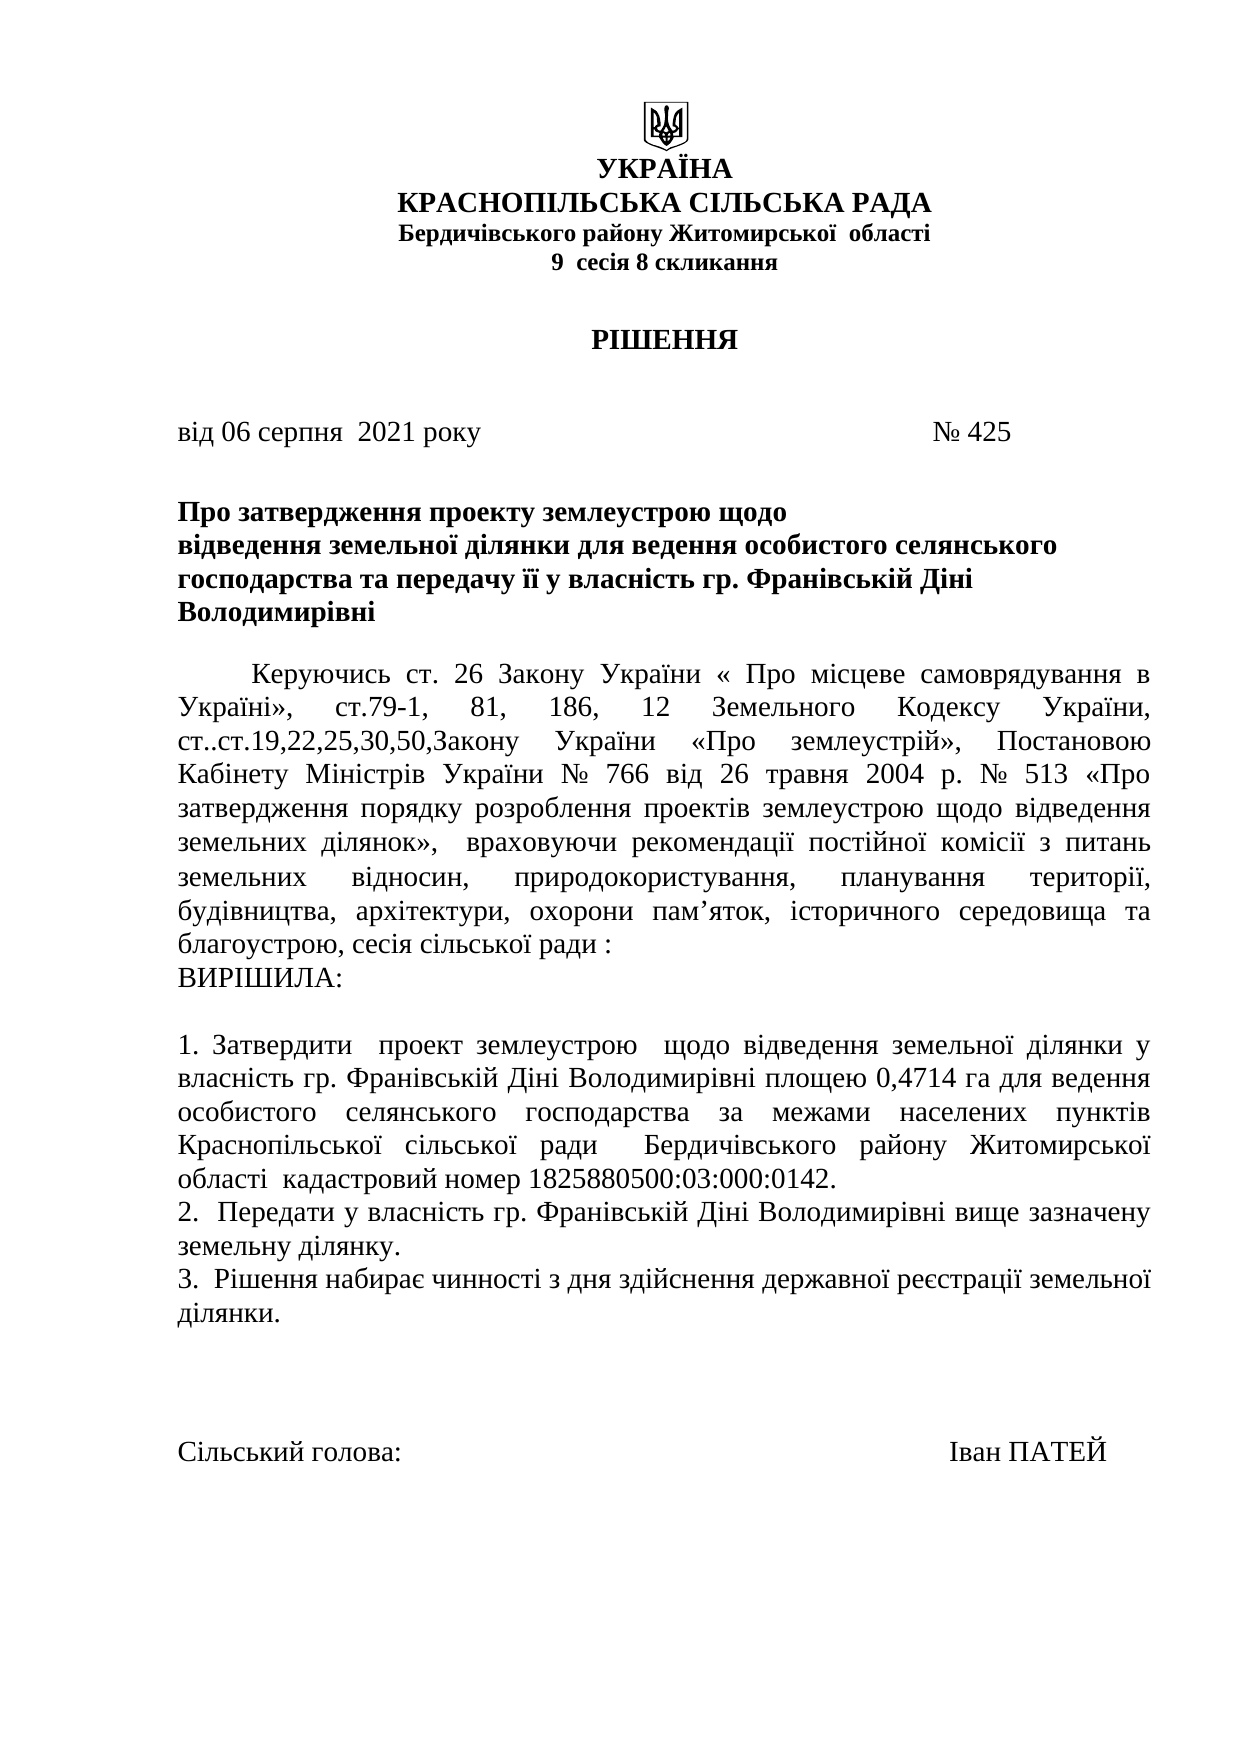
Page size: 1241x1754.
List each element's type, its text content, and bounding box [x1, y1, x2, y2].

text Керуючись ст. 26 Закону України « Про місцеве самоврядування в Україні», ст.79-1, 81, 186, 12 Земельного Кодексу України, ст..ст.19,22,25,30,50,Закону України «Про землеустрій», Постановою Кабінету Міністрів України № 766 від 26 травня 2004 р. № 513 «Про затвердження порядку розроблення проектів землеустрою щодо відведення земельних ділянок», враховуючи рекомендації постійної комісії з питань земельних відносин, природокористування, планування території, будівництва, архітектури, охорони пам’яток, історичного середовища та благоустрою, сесія сільської ради : [177, 656, 1152, 960]
text 9 сесія 8 скликання [177, 247, 1152, 276]
text УКРАЇНА [177, 151, 1152, 185]
text КРАСНОПІЛЬСЬКА СІЛЬСЬКА РАДА [177, 185, 1152, 218]
text ВИРІШИЛА: [177, 960, 1152, 993]
text 1. Затвердити проект землеустрою щодо відведення земельної ділянки у власність гр. Франівській Діні Володимирівні площею 0,4714 га для ведення особистого селянського господарства за межами населених пунктів Краснопільської сільської ради Бердичівського району Житомирської області кадастровий номер 1825880500:03:000:0142. [177, 1027, 1152, 1194]
text від 06 серпня 2021 року № 425 [177, 414, 1152, 448]
text 3. Рішення набирає чинності з дня здійснення державної реєстрації земельної ділянки. [177, 1262, 1152, 1329]
text 2. Передати у власність гр. Франівській Діні Володимирівні вище зазначену земельну ділянку. [177, 1194, 1152, 1262]
text Бердичівського району Житомирської області [177, 218, 1152, 247]
text РІШЕННЯ [177, 322, 1152, 356]
text Про затвердження проекту землеустрою щодо [177, 494, 1152, 527]
text Сільський голова: Іван ПАТЕЙ [177, 1434, 1152, 1468]
text відведення земельної ділянки для ведення особистого селянського господарства та передачу її у власність гр. Франівській Діні Володимирівні [177, 527, 1152, 628]
